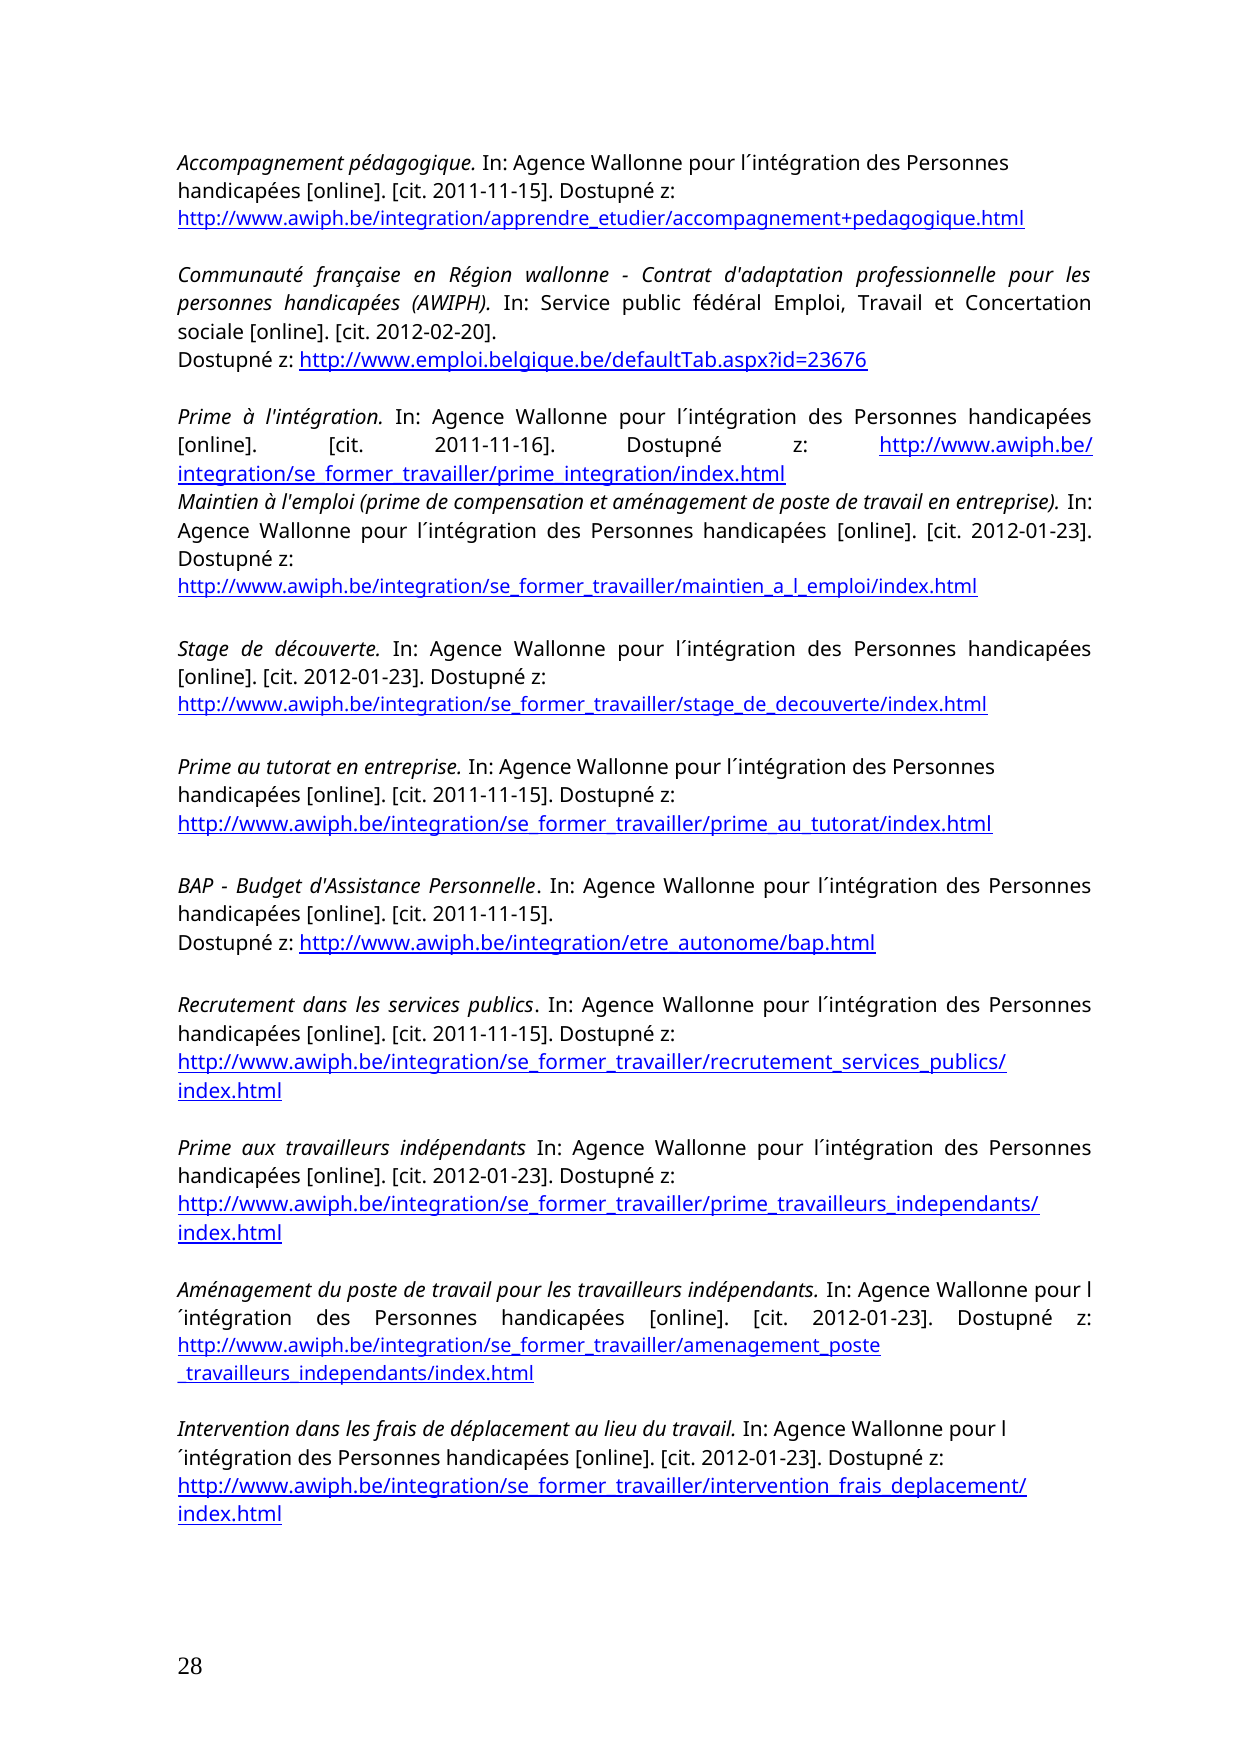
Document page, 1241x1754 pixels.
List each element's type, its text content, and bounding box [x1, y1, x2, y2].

text BAP - Budget d'Assistance Personnelle. In: Agence Wallonne pour l´intégration des Personnes handicapées [online]. [cit. 2011-11-15]. [177, 871, 1092, 928]
text Communauté française en Région wallonne - Contrat d'adaptation professionnelle pour les personnes handicapées (AWIPH). In: Service public fédéral Emploi, Travail et Concertation sociale [online]. [cit. 2012-02-20]. [177, 260, 1092, 345]
text Prime aux travailleurs indépendants In: Agence Wallonne pour l´intégration des Personnes handicapées [online]. [cit. 2012-01-23]. Dostupné z: [177, 1133, 1092, 1189]
text http://www.awiph.be/integration/apprendre_etudier/accompagnement+pedagogique.html [177, 204, 1092, 232]
text Recrutement dans les services publics. In: Agence Wallonne pour l´intégration des Personnes handicapées [online]. [cit. 2011-11-15]. Dostupné z: [177, 991, 1092, 1047]
text Dostupné z: http://www.emploi.belgique.be/defaultTab.aspx?id=23676 [177, 345, 1092, 374]
text http://www.awiph.be/integration/se_former_travailler/stage_de_decouverte/index.html [177, 691, 1092, 718]
text Prime au tutorat en entreprise. In: Agence Wallonne pour l´intégration des Personnes handicapées [online]. [cit. 2011-11-15]. Dostupné z: [177, 752, 1092, 809]
text Maintien à l'emploi (prime de compensation et aménagement de poste de travail en entreprise). In: Agence Wallonne pour l´intégration des Personnes handicapées [online]. [cit. 2012-01-23]. Dostupné z: [177, 487, 1092, 573]
text http://www.awiph.be/integration/se_former_travailler/recrutement_services_publics/index.html [177, 1047, 1092, 1104]
text http://www.awiph.be/integration/se_former_travailler/intervention_frais_deplacement/index.html [177, 1471, 1092, 1528]
text http://www.awiph.be/integration/se_former_travailler/prime_travailleurs_independants/index.html [177, 1189, 1092, 1246]
subtitle http://www.awiph.be/integration/se_former_travailler/maintien_a_l_emploi/index.html [177, 573, 1092, 600]
text Aménagement du poste de travail pour les travailleurs indépendants. In: Agence Wallonne pour l´intégration des Personnes handicapées [online]. [cit. 2012-01-23]. Dostupné z: http://www.awiph.be/integration/se_former_travailler/amenagement_poste _travailleurs_independants/index.html [177, 1275, 1092, 1386]
text Intervention dans les frais de déplacement au lieu du travail. In: Agence Wallonne pour l´intégration des Personnes handicapées [online]. [cit. 2012-01-23]. Dostupné z: [177, 1414, 1092, 1471]
text Accompagnement pédagogique. In: Agence Wallonne pour l´intégration des Personnes handicapées [online]. [cit. 2011-11-15]. Dostupné z: [177, 148, 1092, 204]
text http://www.awiph.be/integration/se_former_travailler/prime_au_tutorat/index.html [177, 809, 1092, 837]
text Prime à l'intégration. In: Agence Wallonne pour l´intégration des Personnes handicapées [online]. [cit. 2011-11-16]. Dostupné z: http://www.awiph.be/ integration/se_former_travailler/prime_integration/index.html [177, 402, 1092, 487]
text Dostupné z: http://www.awiph.be/integration/etre_autonome/bap.html [177, 928, 1092, 956]
text Stage de découverte. In: Agence Wallonne pour l´intégration des Personnes handicapées [online]. [cit. 2012-01-23]. Dostupné z: [177, 634, 1092, 691]
